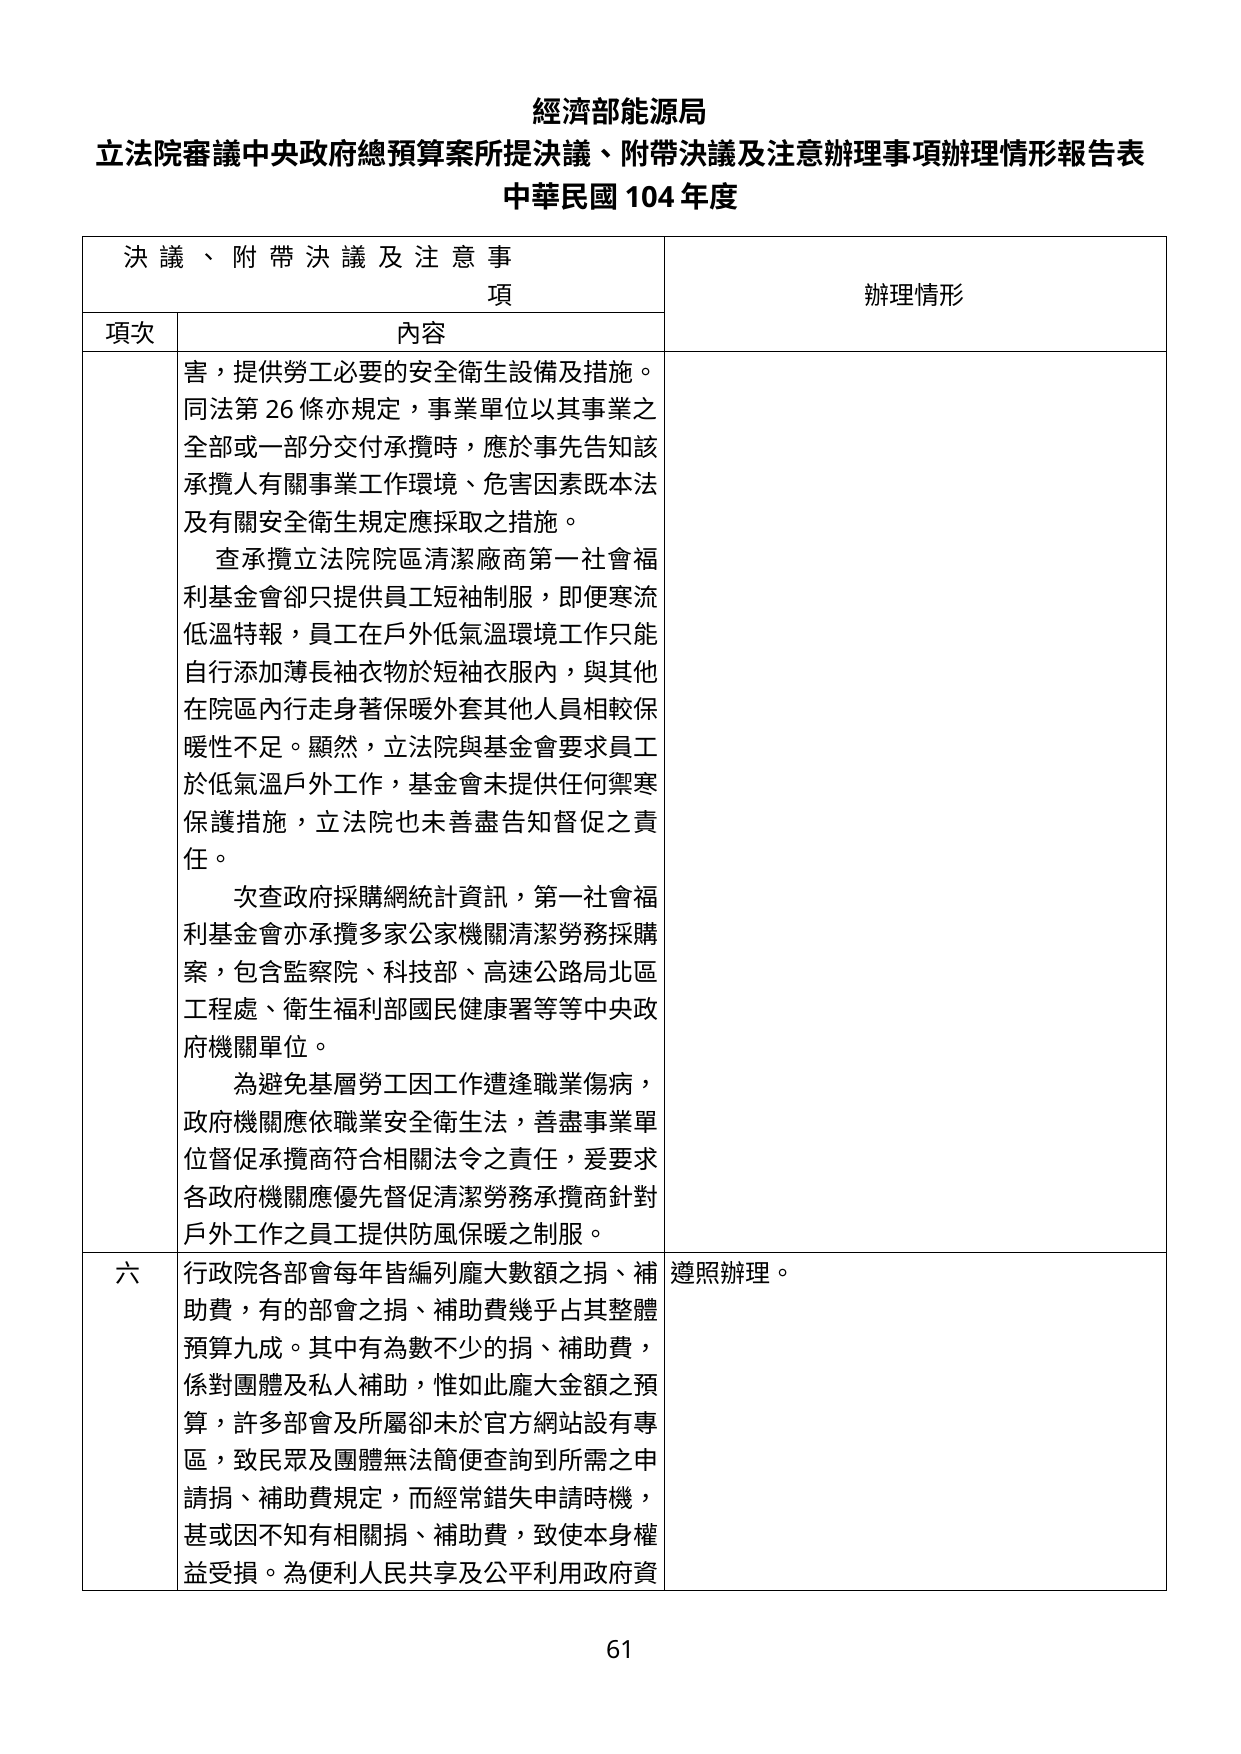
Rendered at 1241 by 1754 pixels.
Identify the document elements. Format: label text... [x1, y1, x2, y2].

table_cell [83, 352, 177, 1252]
table_cell 項次 [83, 313, 177, 351]
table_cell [178, 352, 664, 1252]
table_header 決議、附帶決議及注意事項 [83, 237, 664, 312]
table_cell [178, 1253, 664, 1590]
table_cell 遵照辦理。 [665, 1253, 1166, 1590]
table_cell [665, 352, 1166, 1252]
table_cell 內容 [178, 313, 664, 351]
table_cell [83, 1253, 177, 1590]
table_header 辦理情形 [665, 237, 1166, 351]
